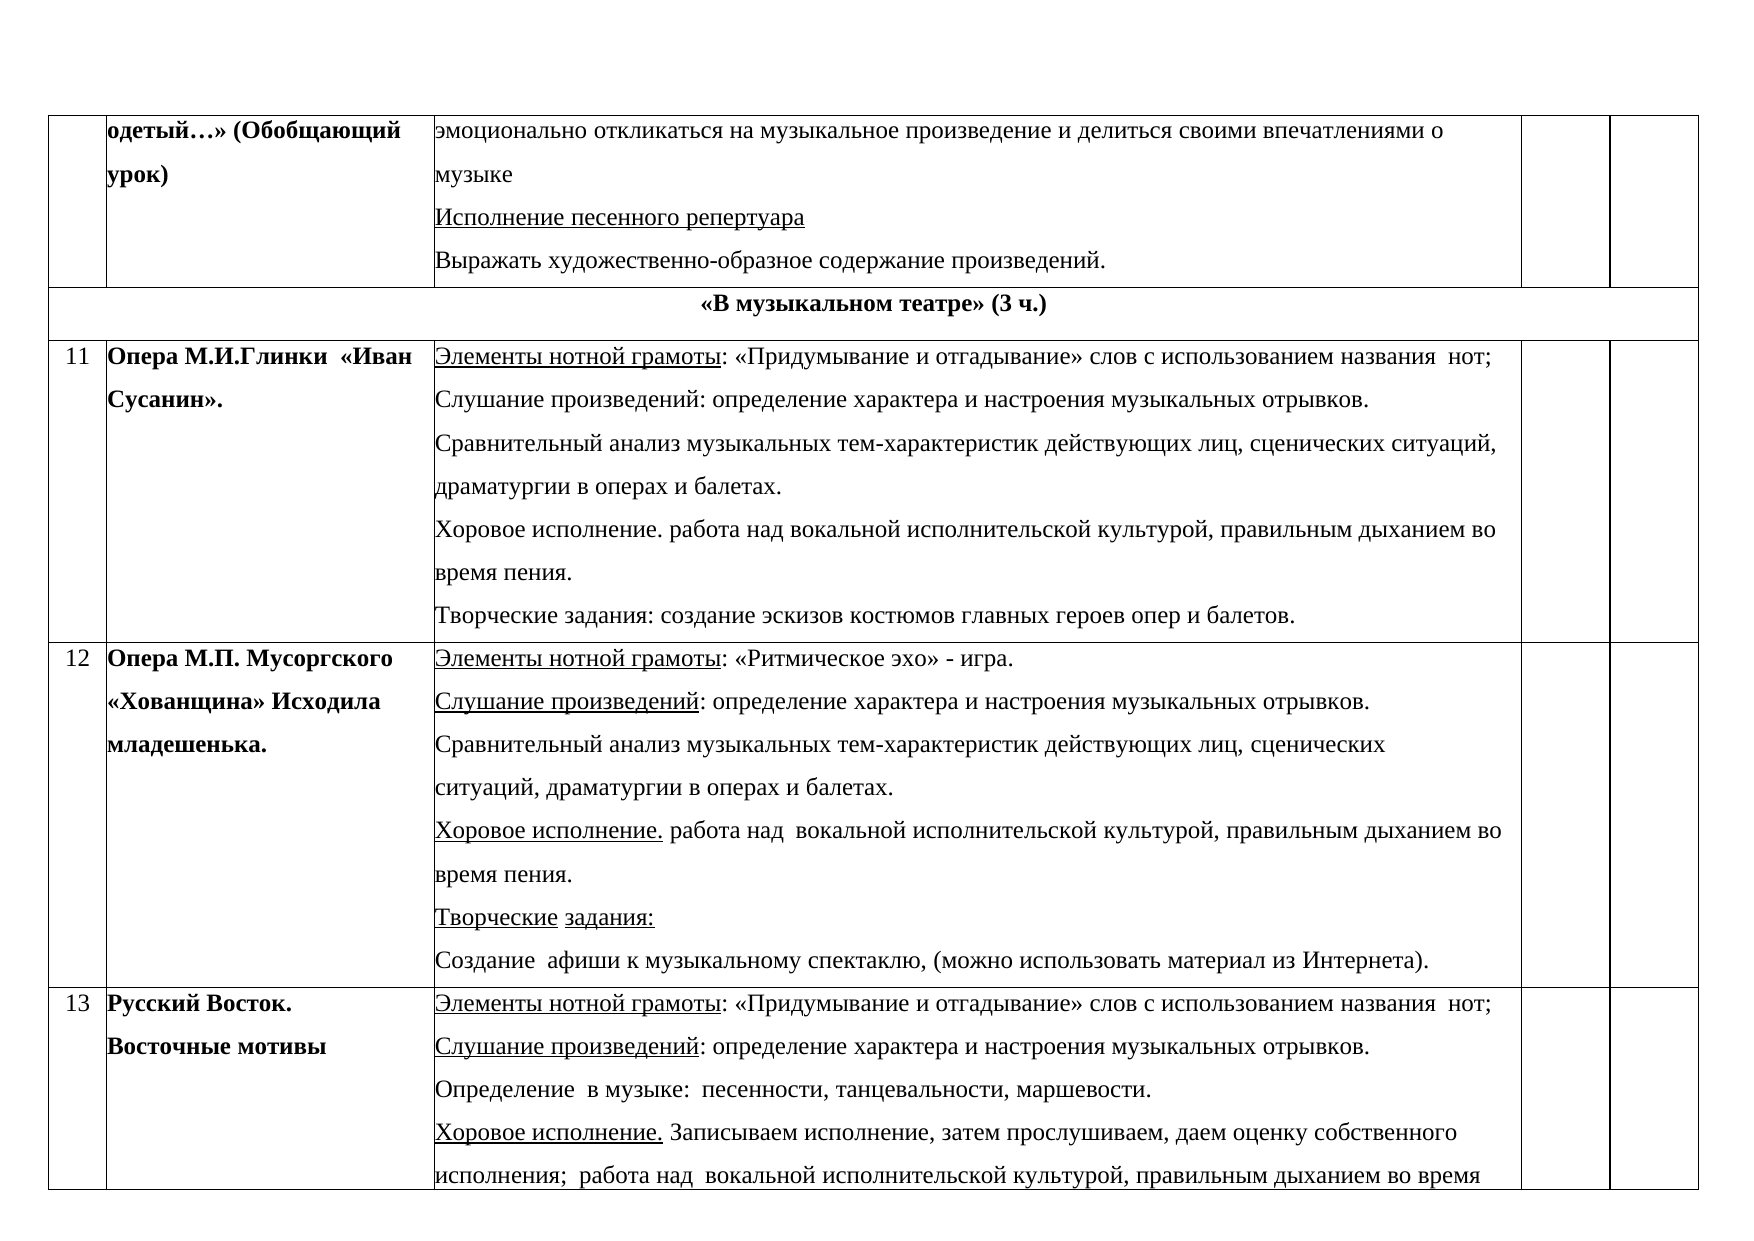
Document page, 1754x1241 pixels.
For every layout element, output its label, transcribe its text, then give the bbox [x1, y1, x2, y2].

table_cell «В музыкальном театре» (3 ч.) [49, 288, 1698, 340]
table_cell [107, 116, 434, 287]
table_cell [1522, 341, 1609, 642]
table_cell Опера М.П. Мусоргского «Хованщина» Исходила младешенька. [107, 643, 434, 987]
table_cell [1522, 643, 1609, 987]
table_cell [435, 988, 1521, 1189]
table_cell 12 [49, 643, 106, 987]
table_cell [1611, 643, 1698, 987]
table_cell [1522, 116, 1609, 287]
table_cell 10 [49, 116, 106, 287]
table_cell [435, 116, 1521, 287]
table_cell [1522, 988, 1609, 1189]
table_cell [107, 988, 434, 1189]
table_cell Элементы нотной грамоты: «Ритмическое эхо» - игра. Слушание произведений: определение характера и настроения музыкальных отрывков. Сравнительный анализ музыкальных тем-характеристик действующих лиц, сценических ситуаций, драматургии в операх и балетах. Хоровое исполнение. работа над вокальной исполнительской культурой, правильным дыханием во время пения. Творческие задания: Создание афиши к музыкальному спектаклю, (можно использовать материал из Интернета). [435, 643, 1521, 987]
table_cell 11 [49, 341, 106, 642]
table_cell [1611, 116, 1698, 287]
table_cell 13 [49, 988, 106, 1189]
table_cell Опера М.И.Глинки «Иван Сусанин». [107, 341, 434, 642]
table_cell [1611, 341, 1698, 642]
table_cell [1611, 988, 1698, 1189]
table_cell Элементы нотной грамоты: «Придумывание и отгадывание» слов с использованием названия нот; Слушание произведений: определение характера и настроения музыкальных отрывков. Сравнительный анализ музыкальных тем-характеристик действующих лиц, сценических ситуаций, драматургии в операх и балетах. Хоровое исполнение. работа над вокальной исполнительской культурой, правильным дыханием во время пения. Творческие задания: создание эскизов костюмов главных героев опер и балетов. [435, 341, 1521, 642]
